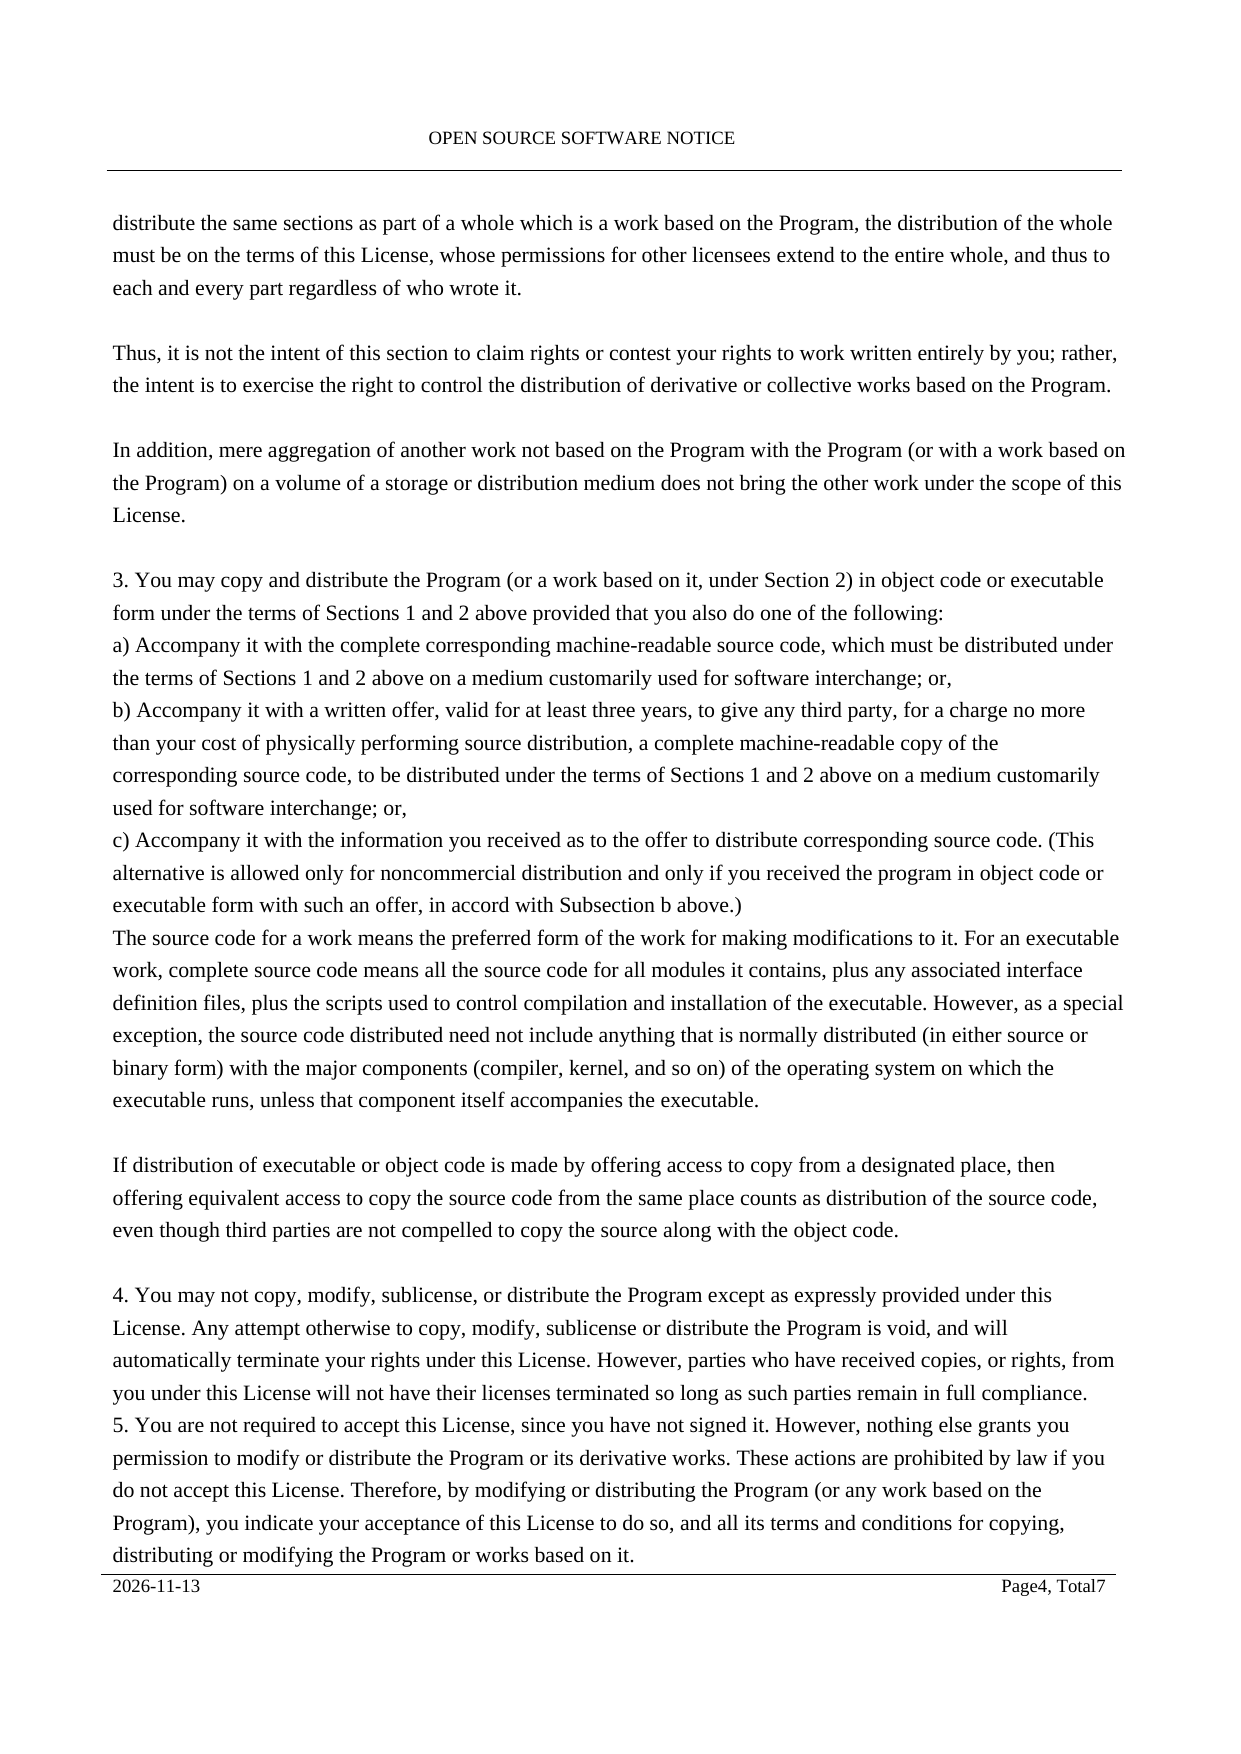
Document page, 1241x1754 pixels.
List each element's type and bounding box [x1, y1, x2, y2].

text [112, 206, 1128, 1571]
